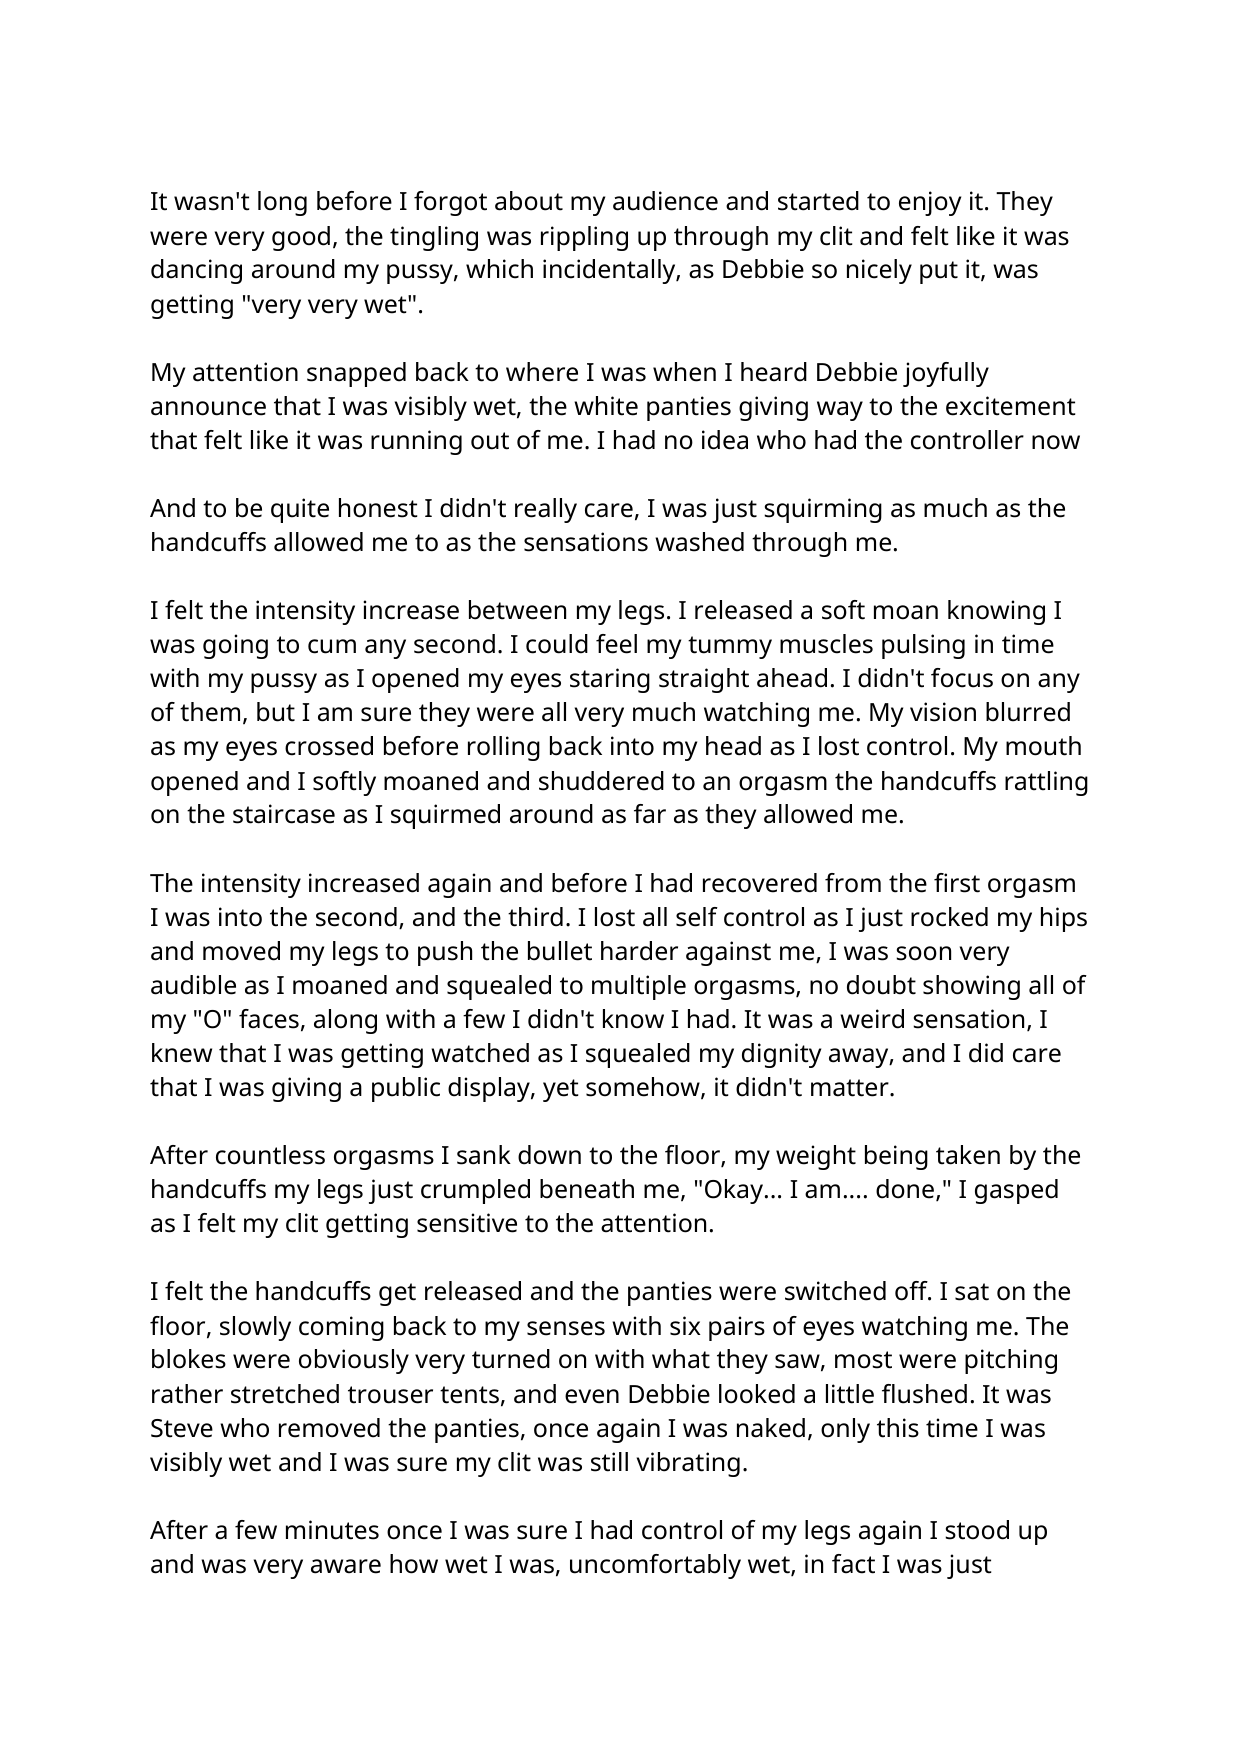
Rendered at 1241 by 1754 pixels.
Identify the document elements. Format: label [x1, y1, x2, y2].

text [150, 150, 1090, 1581]
